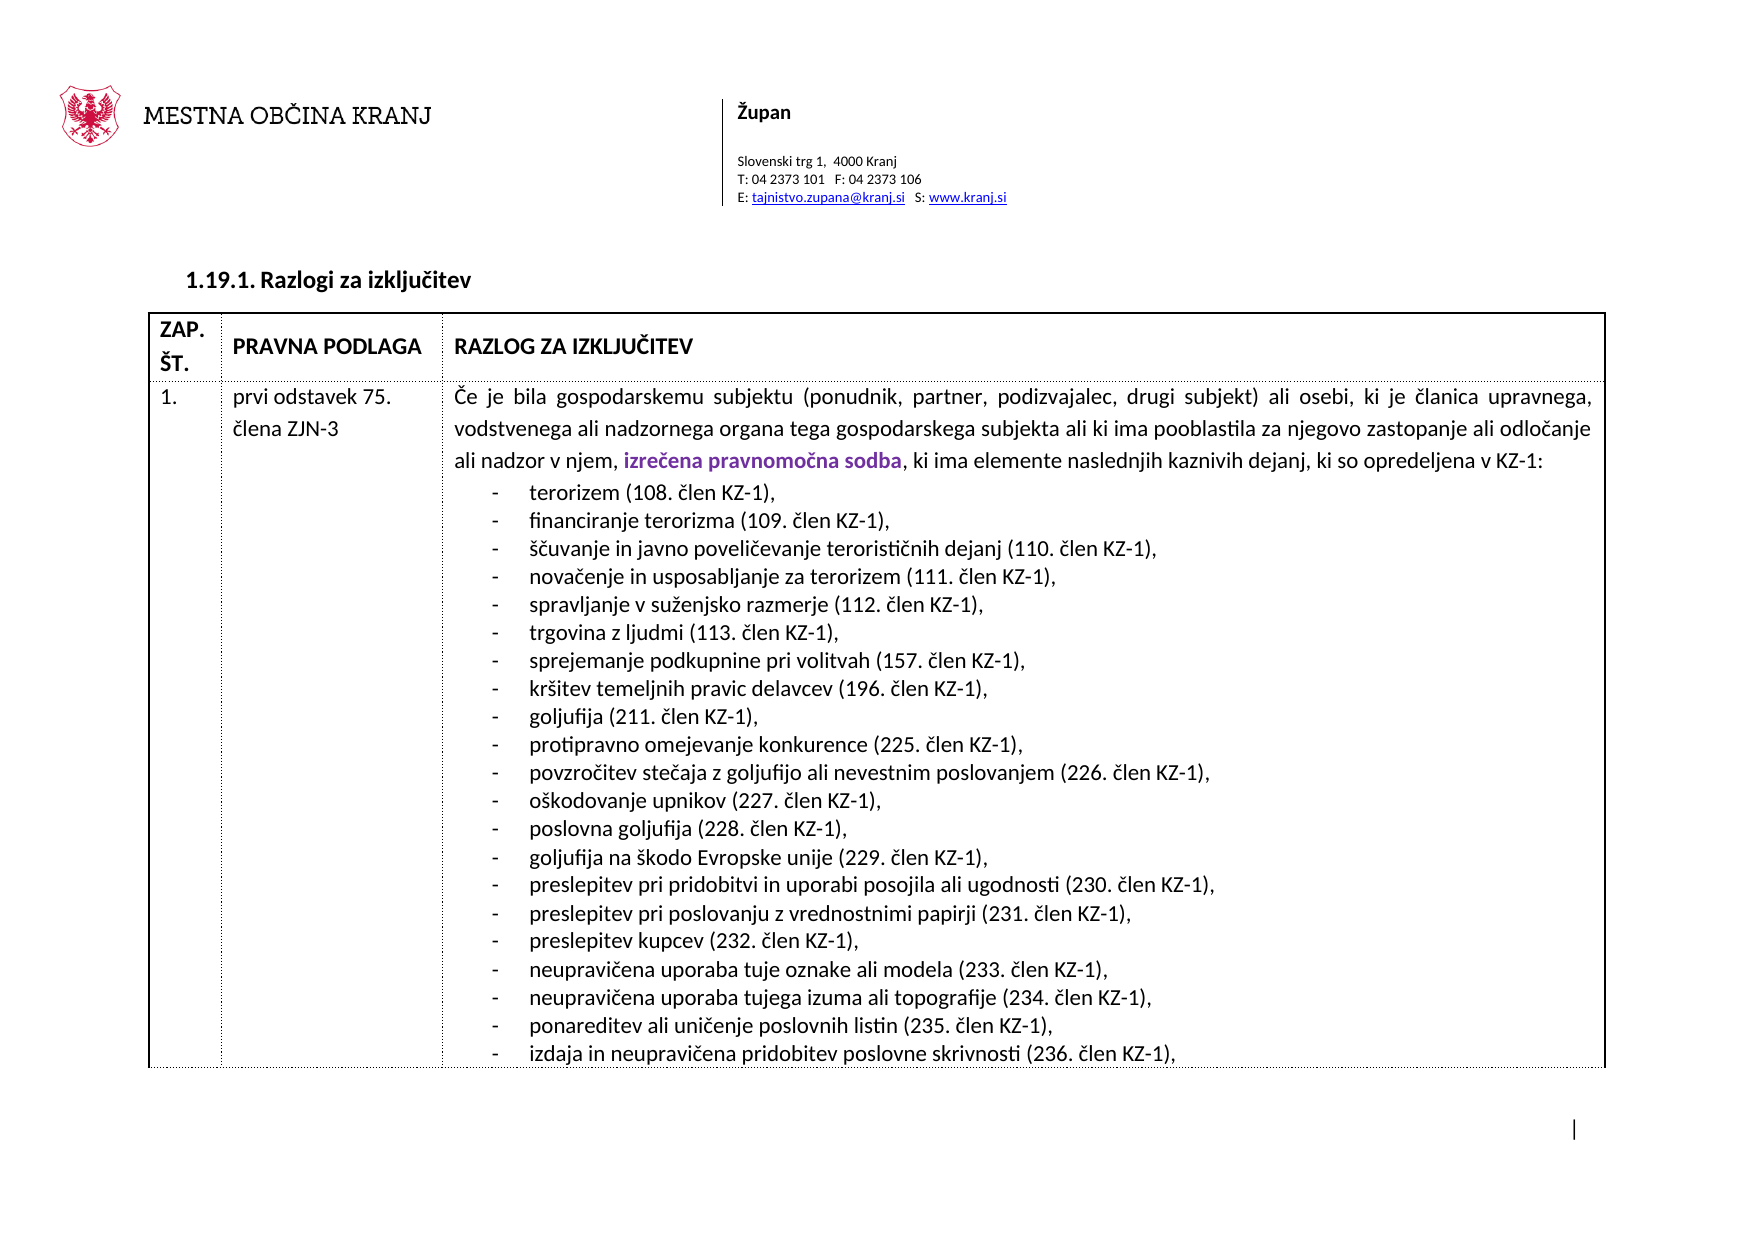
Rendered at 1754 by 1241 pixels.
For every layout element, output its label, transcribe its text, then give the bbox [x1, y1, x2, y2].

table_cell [221, 381, 443, 1067]
table_header ZAP. ŠT. [150, 314, 221, 381]
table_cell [443, 381, 1604, 1067]
table_header PRAVNA PODLAGA [221, 314, 443, 381]
table_header RAZLOG ZA IZKLJUČITEV [443, 314, 1604, 381]
table_cell 1. [150, 381, 221, 1067]
subtitle Razlogi za izključitev [185, 264, 1606, 295]
